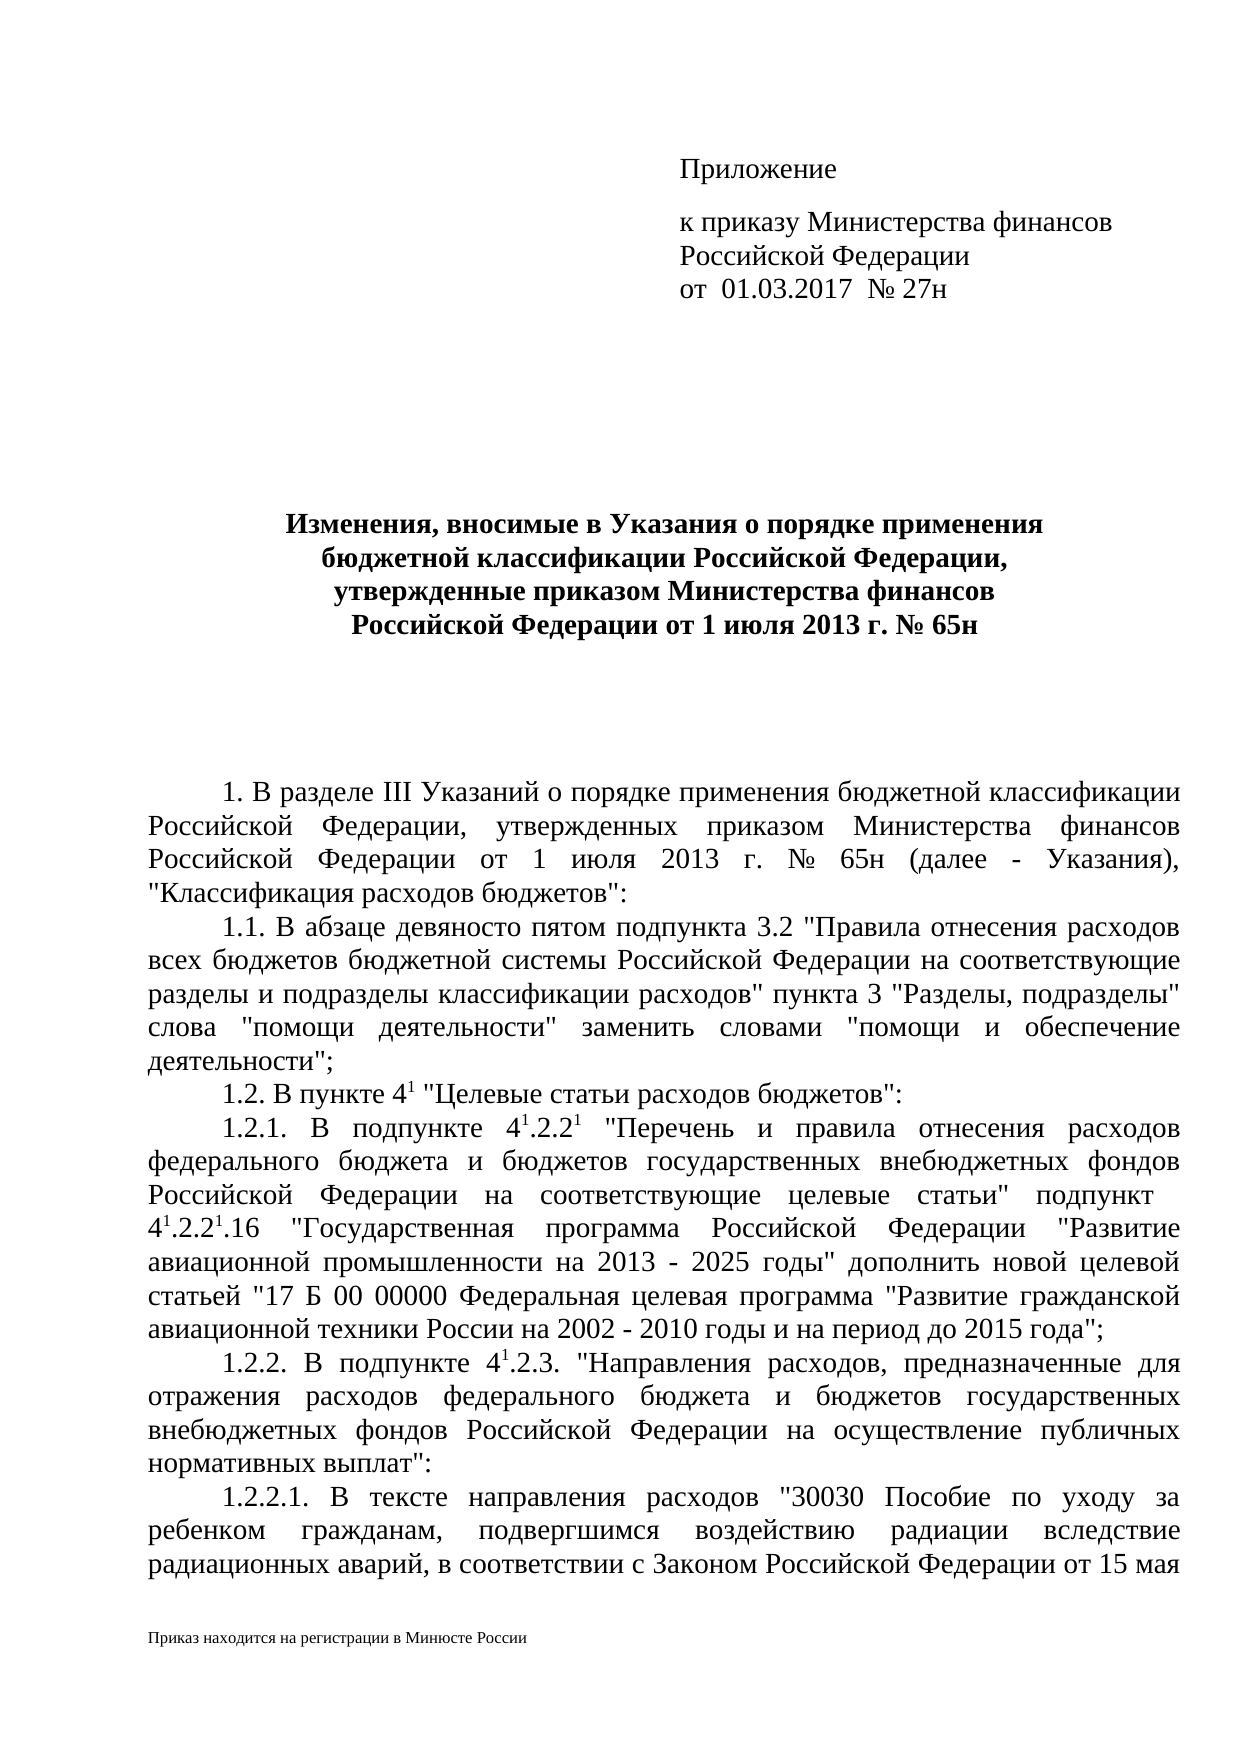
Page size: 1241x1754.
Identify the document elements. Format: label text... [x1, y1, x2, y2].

text 1. В разделе III Указаний о порядке применения бюджетной классификации Российской Федерации, утвержденных приказом Министерства финансов Российской Федерации от 1 июля 2013 г. № 65н (далее - Указания), "Классификация расходов бюджетов": [148, 774, 1181, 909]
text 1.1. В абзаце девяносто пятом подпункта 3.2 "Правила отнесения расходов всех бюджетов бюджетной системы Российской Федерации на соответствующие разделы и подразделы классификации расходов" пункта 3 "Разделы, подразделы" слова "помощи деятельности" заменить словами "помощи и обеспечение деятельности"; [148, 909, 1181, 1076]
text от 01.03.2017 № 27н [679, 271, 1181, 305]
text к приказу Министерства финансов [679, 204, 1181, 238]
text Российской Федерации от 1 июля 2013 г. № 65н [148, 607, 1181, 640]
text утвержденные приказом Министерства финансов [148, 573, 1181, 607]
text Российской Федерации [679, 238, 1181, 271]
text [148, 1479, 1181, 1579]
text 1.2.2. В подпункте 41.2.3. "Направления расходов, предназначенные для отражения расходов федерального бюджета и бюджетов государственных внебюджетных фондов Российской Федерации на осуществление публичных нормативных выплат": [148, 1345, 1181, 1479]
text Изменения, вносимые в Указания о порядке применения [148, 506, 1181, 540]
text бюджетной классификации Российской Федерации, [148, 540, 1181, 573]
text 1.2. В пункте 41 "Целевые статьи расходов бюджетов": [148, 1076, 1181, 1110]
text 1.2.1. В подпункте 41.2.21 "Перечень и правила отнесения расходов федерального бюджета и бюджетов государственных внебюджетных фондов Российской Федерации на соответствующие целевые статьи" подпункт 41.2.21.16 "Государственная программа Российской Федерации "Развитие авиационной промышленности на 2013 - 2025 годы" дополнить новой целевой статьей "17 Б 00 00000 Федеральная целевая программа "Развитие гражданской авиационной техники России на 2002 - 2010 годы и на период до 2015 года"; [148, 1110, 1181, 1345]
text Приложение [679, 152, 1181, 185]
